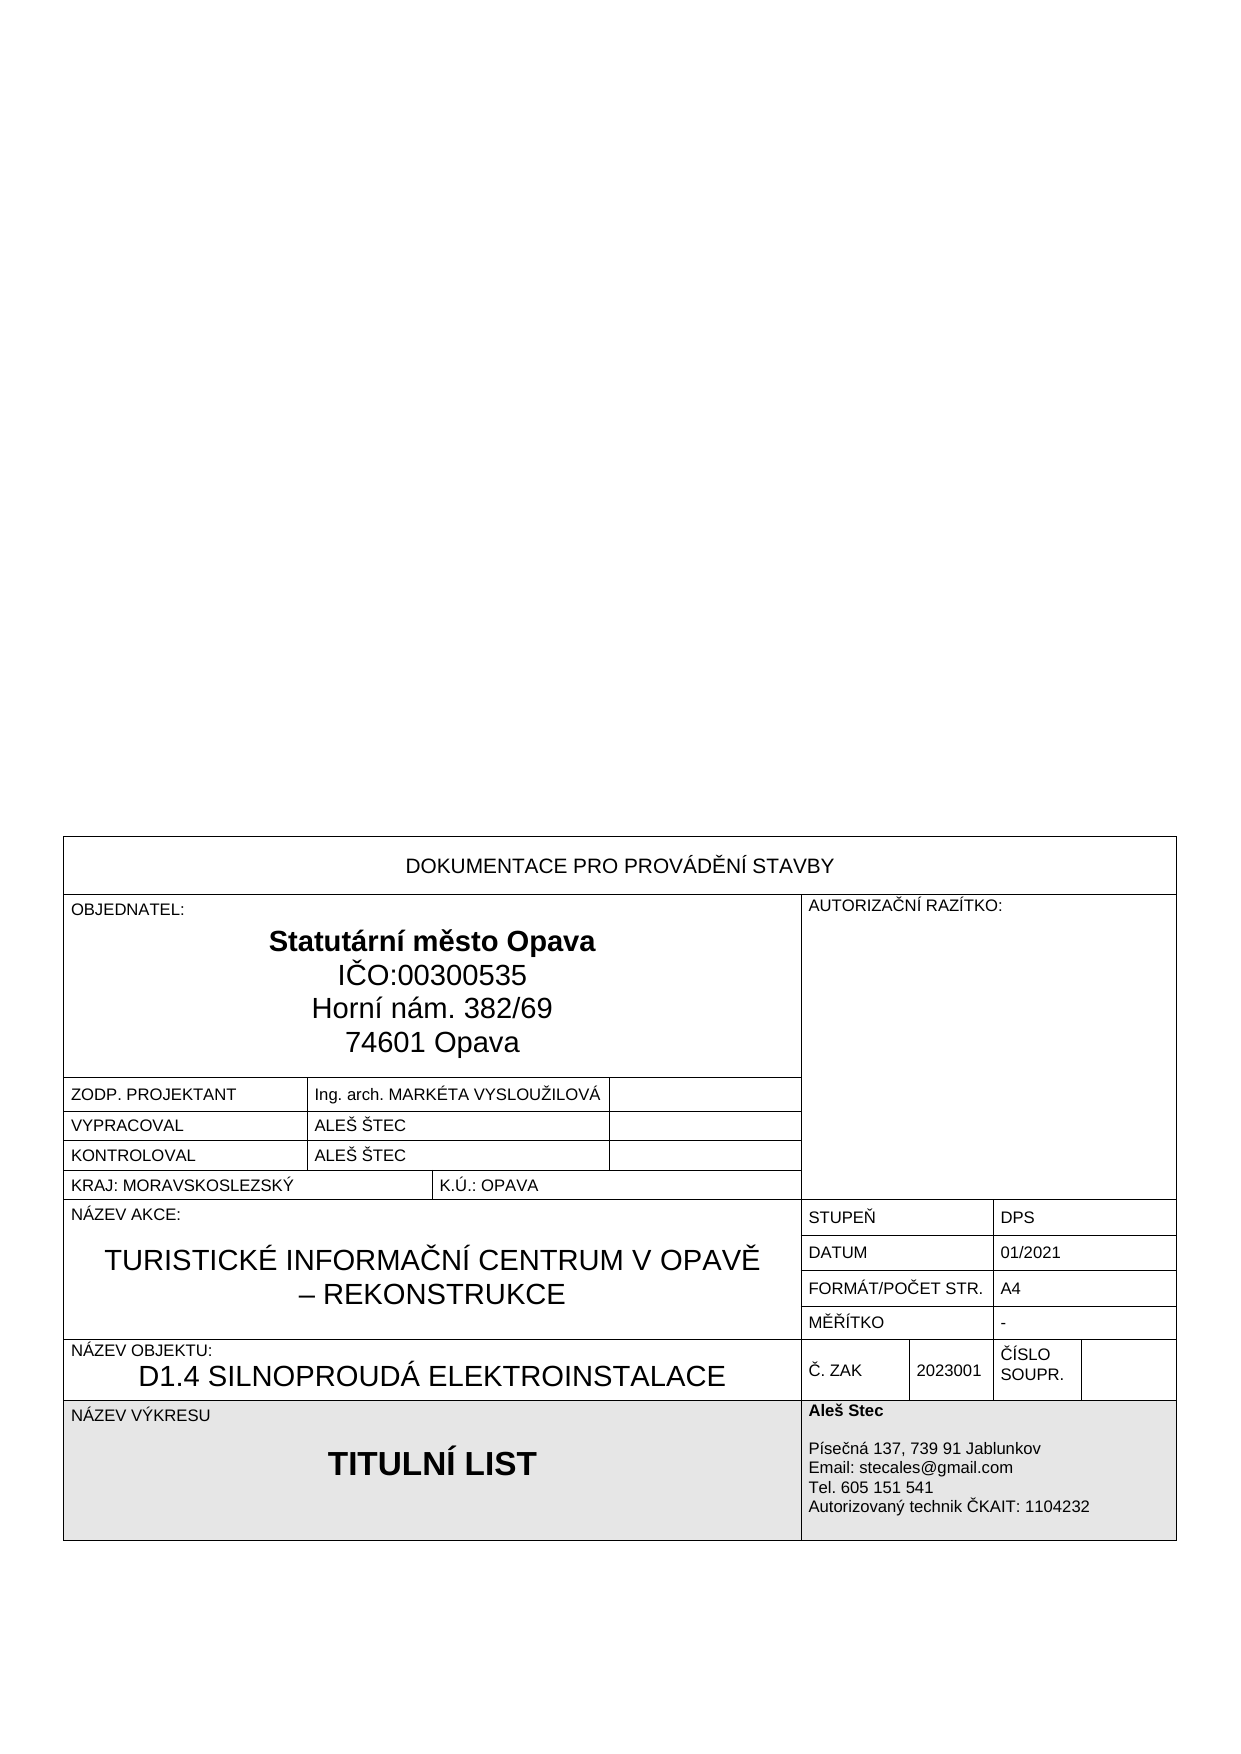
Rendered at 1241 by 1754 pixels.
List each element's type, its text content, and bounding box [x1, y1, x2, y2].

table_cell NÁZEV OBJEKTU: D1.4 SILNOPROUDÁ ELEKTROINSTALACE [64, 1340, 801, 1400]
table_cell ČÍSLO SOUPR. [994, 1340, 1081, 1400]
table_cell MĚŘÍTKO [802, 1307, 993, 1339]
table_cell ALEŠ ŠTEC [308, 1112, 609, 1140]
table_cell - [994, 1307, 1176, 1339]
table_cell A4 [994, 1271, 1176, 1306]
table_cell [610, 1078, 801, 1111]
table_cell KRAJ: MORAVSKOSLEZSKÝ [64, 1171, 432, 1199]
table_cell [610, 1141, 801, 1170]
table_cell ALEŠ ŠTEC [308, 1141, 609, 1170]
table_cell Č. ZAK [802, 1340, 909, 1400]
table_cell STUPEŇ [802, 1200, 993, 1235]
table_cell DATUM [802, 1236, 993, 1270]
table_cell Ing. arch. MARKÉTA VYSLOUŽILOVÁ [308, 1078, 609, 1111]
table_cell OBJEDNATEL: [64, 895, 801, 923]
table_cell 01/2021 [994, 1236, 1176, 1270]
table_header DOKUMENTACE PRO PROVÁDĚNÍ STAVBY [64, 837, 1176, 894]
table_cell 2023001 [910, 1340, 993, 1400]
table_cell Aleš Stec Písečná 137, 739 91 Jablunkov Email: stecales@gmail.com Tel. 605 151 541 Autorizovaný technik ČKAIT: 1104232 [802, 1401, 1176, 1540]
table_cell NÁZEV VÝKRESU TITULNÍ LIST [64, 1401, 801, 1540]
table_cell [1082, 1340, 1176, 1400]
table_cell AUTORIZAČNÍ RAZÍTKO: [802, 895, 1176, 1199]
table_cell [610, 1112, 801, 1140]
table_cell KONTROLOVAL [64, 1141, 307, 1170]
table_cell FORMÁT/POČET STR. [802, 1271, 993, 1306]
table_cell Statutární město Opava IČO:00300535 Horní nám. 382/69 74601 Opava [64, 923, 801, 1077]
table_cell K.Ú.: OPAVA [433, 1171, 801, 1199]
table_cell VYPRACOVAL [64, 1112, 307, 1140]
table_cell DPS [994, 1200, 1176, 1235]
table_cell ZODP. PROJEKTANT [64, 1078, 307, 1111]
table_cell NÁZEV AKCE: TURISTICKÉ INFORMAČNÍ CENTRUM V OPAVĚ – REKONSTRUKCE [64, 1200, 801, 1339]
